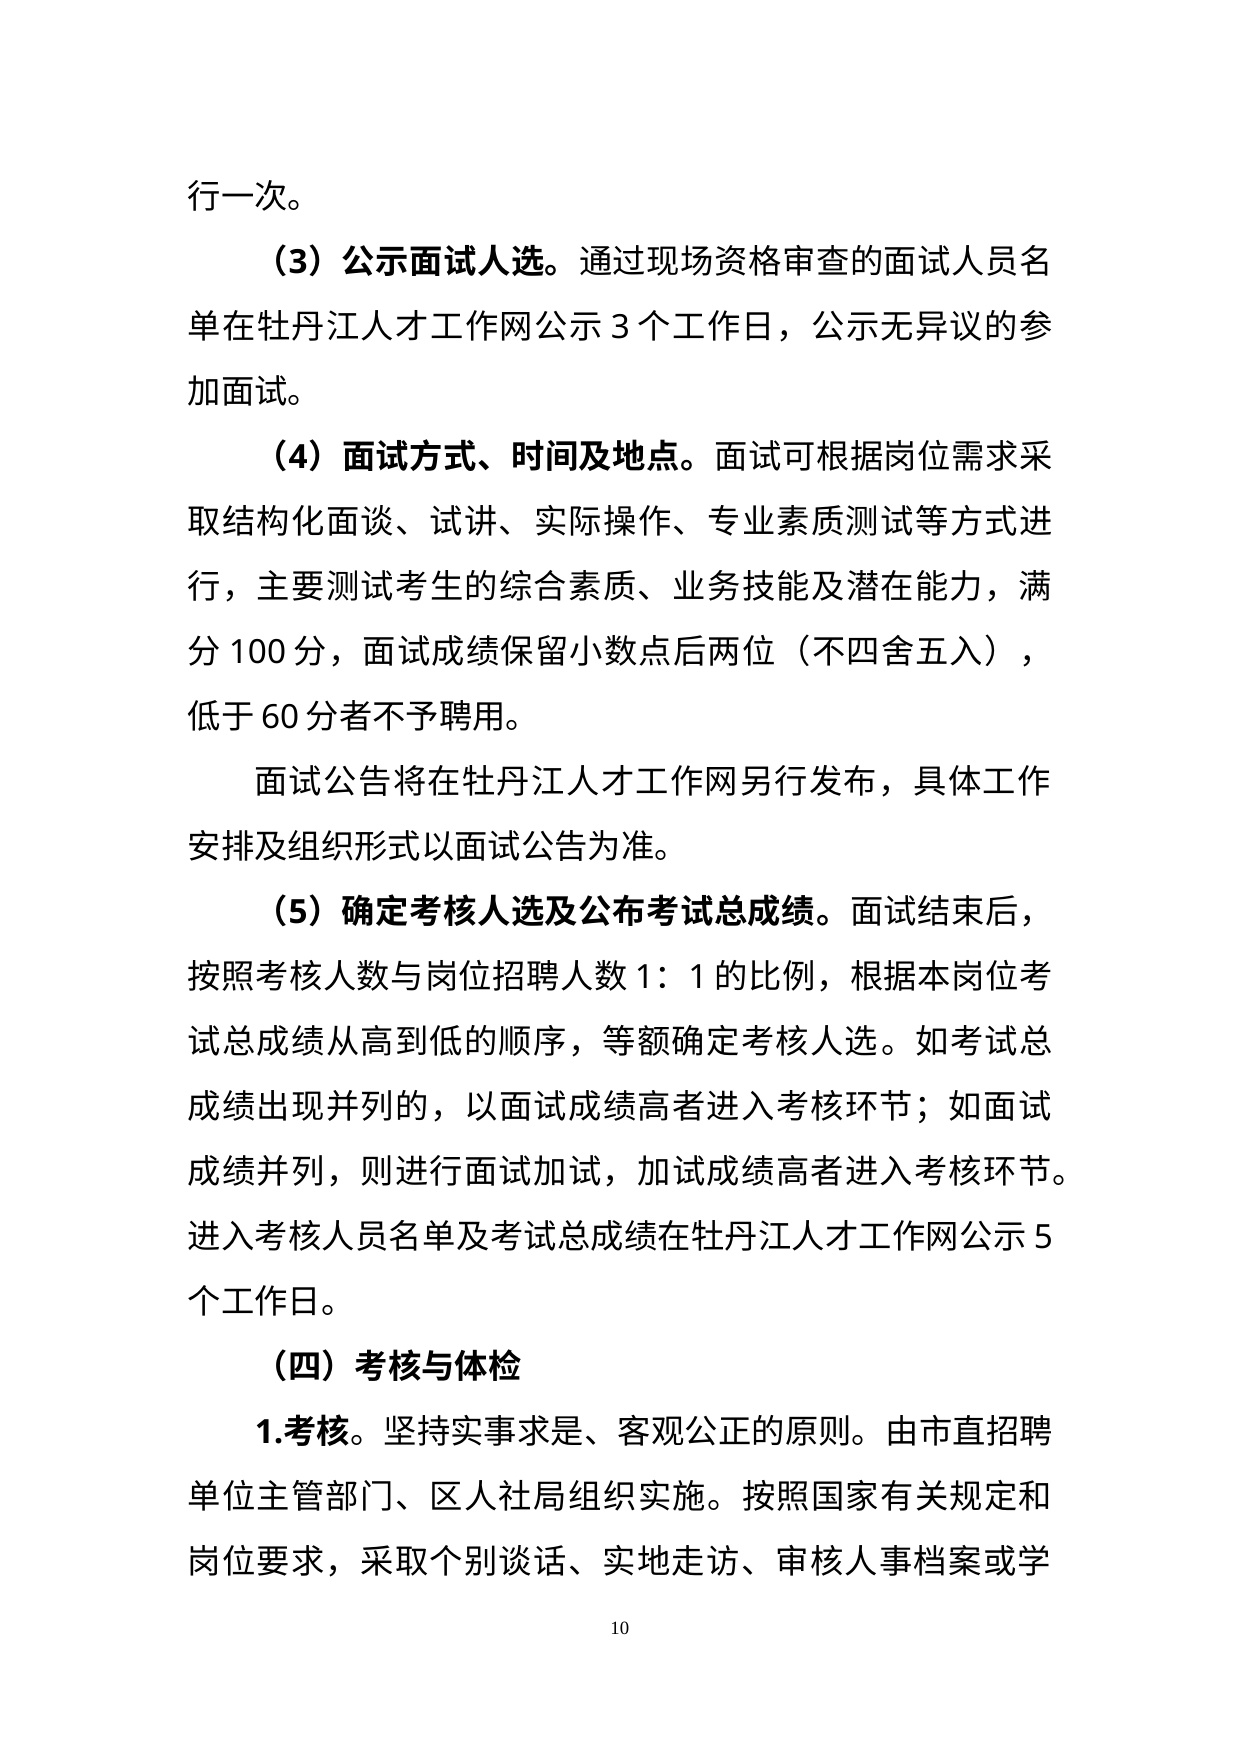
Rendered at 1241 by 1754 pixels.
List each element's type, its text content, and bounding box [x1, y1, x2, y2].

text （四）考核与体检 [187, 1332, 1053, 1397]
text （3）公示面试人选。通过现场资格审查的面试人员名单在牡丹江人才工作网公示3个工作日，公示无异议的参加面试。 [187, 227, 1053, 422]
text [187, 1397, 1053, 1592]
text （4）面试方式、时间及地点。面试可根据岗位需求采取结构化面谈、试讲、实际操作、专业素质测试等方式进行，主要测试考生的综合素质、业务技能及潜在能力，满分100分，面试成绩保留小数点后两位（不四舍五入），低于60分者不予聘用。 [187, 422, 1053, 747]
text 面试公告将在牡丹江人才工作网另行发布，具体工作安排及组织形式以面试公告为准。 [187, 747, 1053, 877]
text （5）确定考核人选及公布考试总成绩。面试结束后，按照考核人数与岗位招聘人数1：1的比例，根据本岗位考试总成绩从高到低的顺序，等额确定考核人选。如考试总成绩出现并列的，以面试成绩高者进入考核环节；如面试成绩并列，则进行面试加试，加试成绩高者进入考核环节。进入考核人员名单及考试总成绩在牡丹江人才工作网公示5个工作日。 [187, 877, 1053, 1332]
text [187, 162, 1053, 227]
